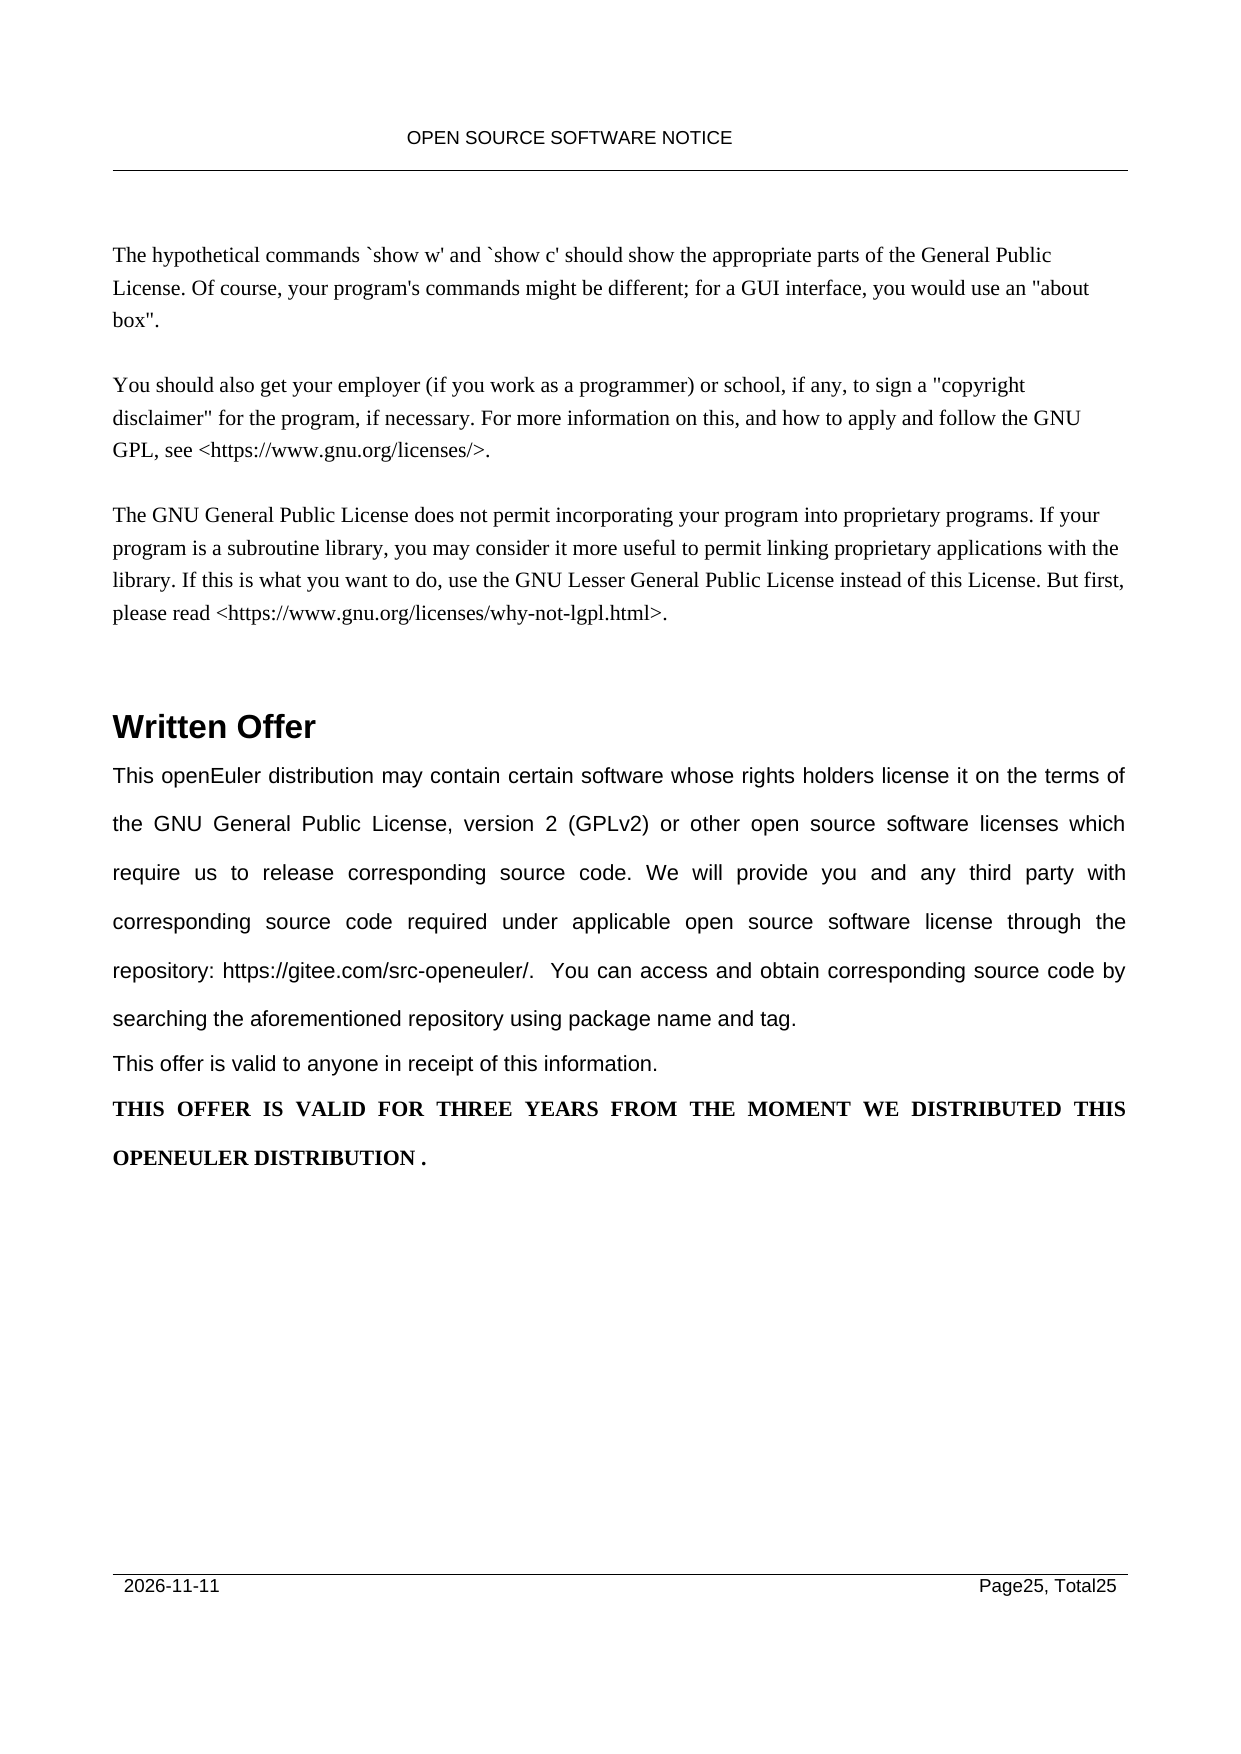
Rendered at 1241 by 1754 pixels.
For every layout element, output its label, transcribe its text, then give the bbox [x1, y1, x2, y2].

text The hypothetical commands `show w' and `show c' should show the appropriate parts of the General Public License. Of course, your program's commands might be different; for a GUI interface, you would use an "about box". [112, 239, 1128, 336]
text This openEuler distribution may contain certain software whose rights holders license it on the terms of the GNU General Public License, version 2 (GPLv2) or other open source software licenses which require us to release corresponding source code. We will provide you and any third party with corresponding source code required under applicable open source software license through the repository: https://gitee.com/src-openeuler/. You can access and obtain corresponding source code by searching the aforementioned repository using package name and tag. [112, 759, 1128, 1035]
text Written Offer [112, 694, 1128, 759]
text The GNU General Public License does not permit incorporating your program into proprietary programs. If your program is a subroutine library, you may consider it more useful to permit linking proprietary applications with the library. If this is what you want to do, use the GNU Lesser General Public License instead of this License. But first, please read <https://www.gnu.org/licenses/why-not-lgpl.html>. [112, 499, 1128, 629]
text THIS OFFER IS VALID FOR THREE YEARS FROM THE MOMENT WE DISTRIBUTED THIS OPENEULER DISTRIBUTION . [112, 1093, 1128, 1174]
text You should also get your employer (if you work as a programmer) or school, if any, to sign a "copyright disclaimer" for the program, if necessary. For more information on this, and how to apply and follow the GNU GPL, see <https://www.gnu.org/licenses/>. [112, 369, 1128, 466]
text This offer is valid to anyone in receipt of this information. [112, 1048, 1128, 1080]
